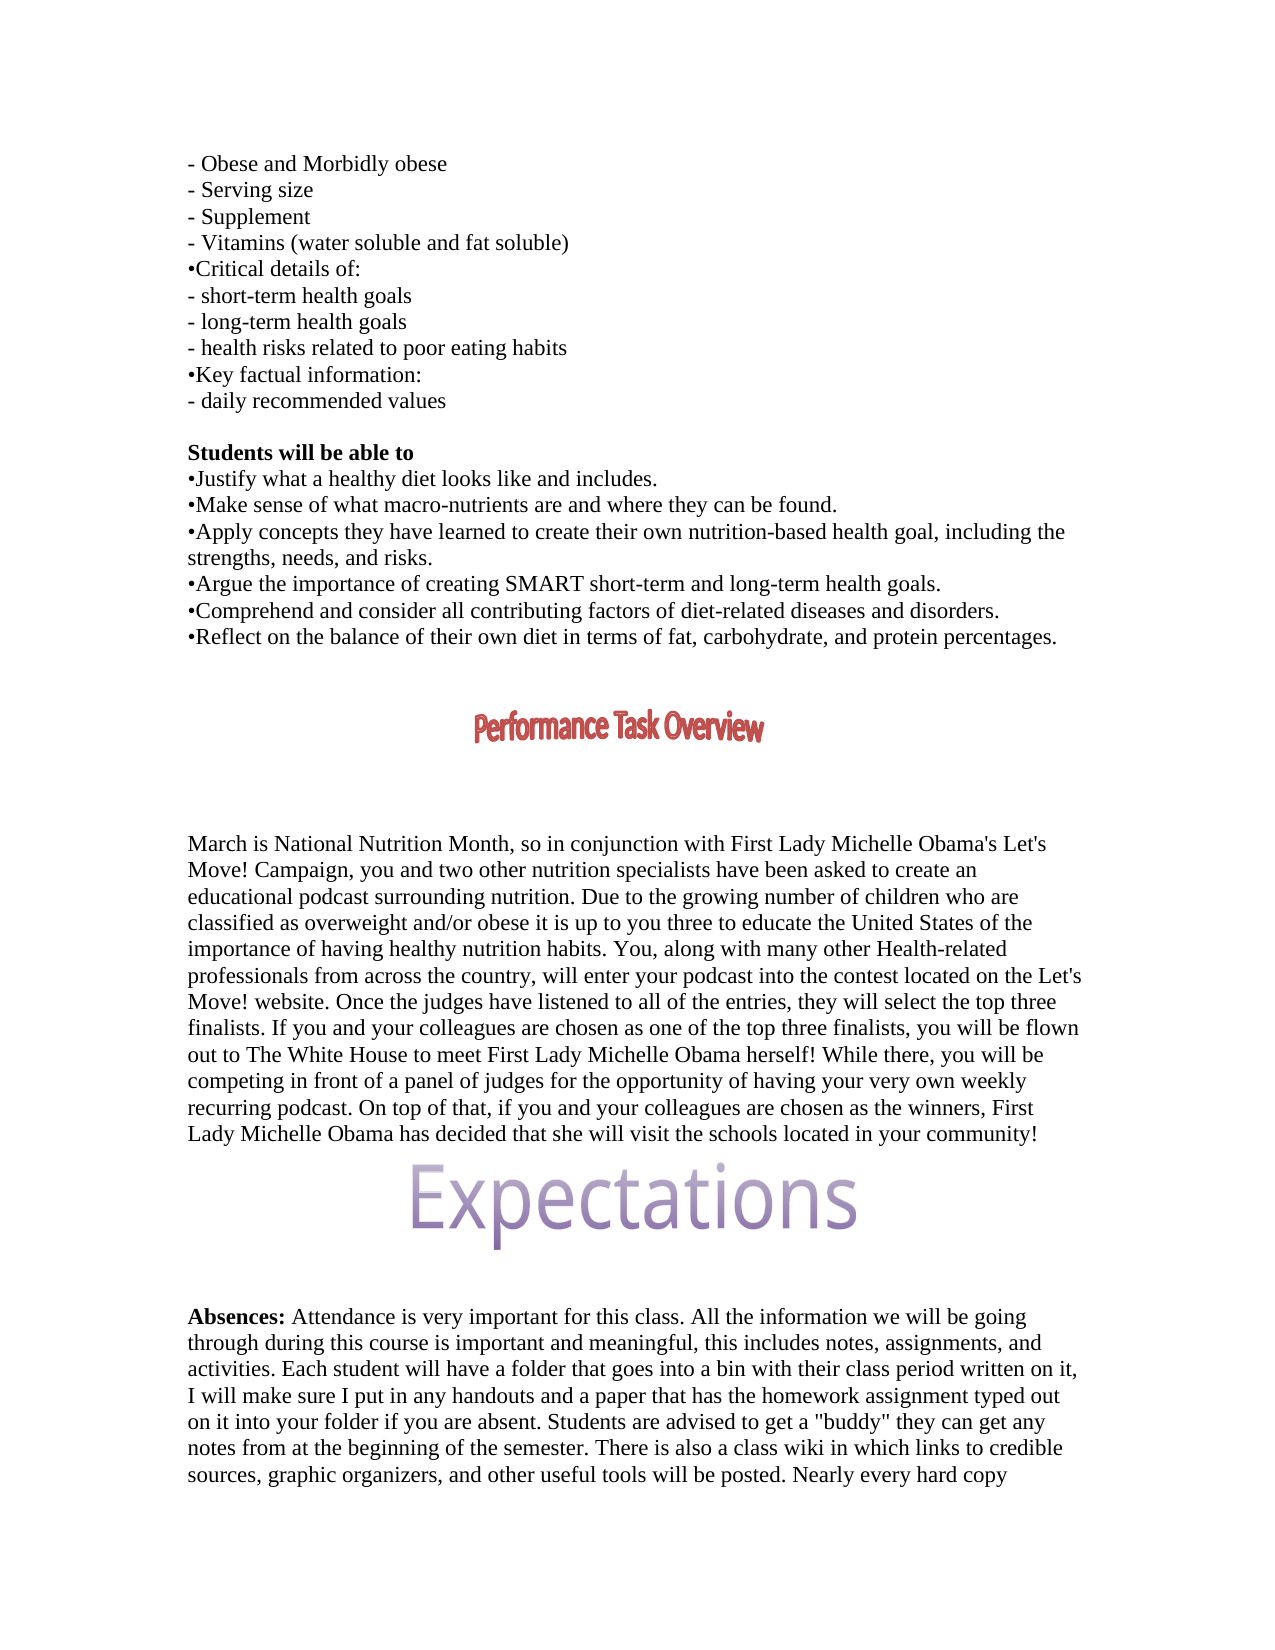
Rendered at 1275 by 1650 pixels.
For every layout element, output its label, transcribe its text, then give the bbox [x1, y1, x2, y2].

text March is National Nutrition Month, so in conjunction with First Lady Michelle Obama's Let's Move! Campaign, you and two other nutrition specialists have been asked to create an educational podcast surrounding nutrition. Due to the growing number of children who are classified as overweight and/or obese it is up to you three to educate the United States of the importance of having healthy nutrition habits. You, along with many other Health-related professionals from across the country, will enter your podcast into the contest located on the Let's Move! website. Once the judges have listened to all of the entries, they will select the top three finalists. If you and your colleagues are chosen as one of the top three finalists, you will be flown out to The White House to meet First Lady Michelle Obama herself! While there, you will be competing in front of a panel of judges for the opportunity of having your very own weekly recurring podcast. On top of that, if you and your colleagues are chosen as the winners, First Lady Michelle Obama has decided that she will visit the schools located in your community! [187, 777, 1087, 1175]
text Students will be able to [187, 438, 1087, 465]
text •Justify what a healthy diet looks like and includes. •Make sense of what macro-nutrients are and where they can be found. •Apply concepts they have learned to create their own nutrition-based health goal, including the strengths, needs, and risks. •Argue the importance of creating SMART short-term and long-term health goals. •Comprehend and consider all contributing factors of diet-related diseases and disorders. •Reflect on the balance of their own diet in terms of fat, carbohydrate, and protein percentages. [187, 465, 1087, 649]
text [187, 1303, 1087, 1487]
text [187, 150, 1087, 413]
